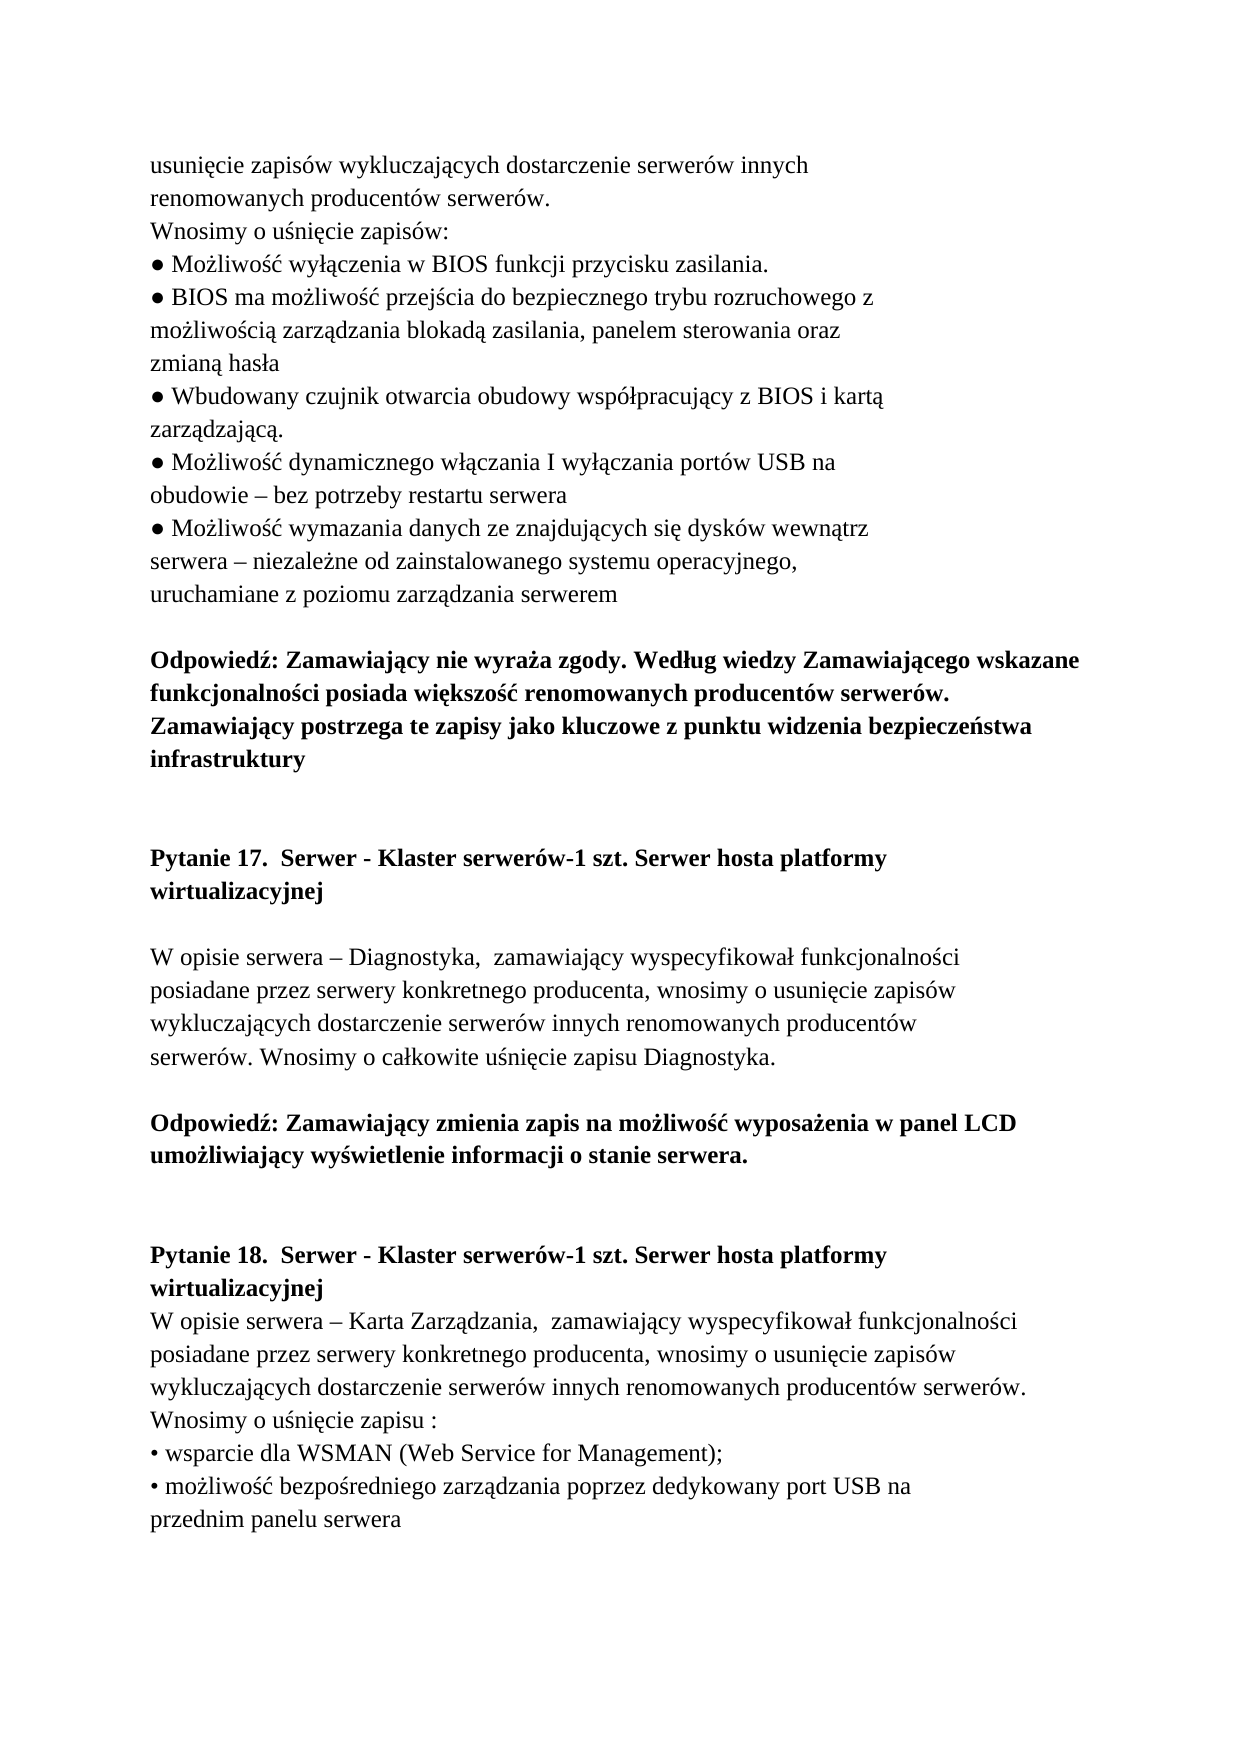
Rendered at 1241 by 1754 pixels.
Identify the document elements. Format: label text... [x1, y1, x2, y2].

text zmianą hasła [150, 348, 1090, 377]
text serwera – niezależne od zainstalowanego systemu operacyjnego, [150, 546, 1090, 575]
text ● Możliwość wymazania danych ze znajdujących się dysków wewnątrz [150, 513, 1090, 542]
text wirtualizacyjnej [150, 876, 1090, 905]
text obudowie – bez potrzeby restartu serwera [150, 480, 1090, 509]
text uruchamiane z poziomu zarządzania serwerem [150, 579, 1090, 608]
text Odpowiedź: Zamawiający nie wyraża zgody. Według wiedzy Zamawiającego wskazane funkcjonalności posiada większość renomowanych producentów serwerów. Zamawiający postrzega te zapisy jako kluczowe z punktu widzenia bezpieczeństwa infrastruktury [150, 645, 1090, 773]
text renomowanych producentów serwerów. [150, 183, 1090, 212]
text usunięcie zapisów wykluczających dostarczenie serwerów innych [150, 150, 1090, 179]
text Odpowiedź: Zamawiający zmienia zapis na możliwość wyposażenia w panel LCD umożliwiający wyświetlenie informacji o stanie serwera. [150, 1108, 1090, 1169]
text • wsparcie dla WSMAN (Web Service for Management); [150, 1438, 1090, 1467]
text ● BIOS ma możliwość przejścia do bezpiecznego trybu rozruchowego z [150, 282, 1090, 311]
text Wnosimy o uśnięcie zapisu : [150, 1405, 1090, 1433]
text wykluczających dostarczenie serwerów innych renomowanych producentów [150, 1008, 1090, 1037]
text serwerów. Wnosimy o całkowite uśnięcie zapisu Diagnostyka. [150, 1042, 1090, 1070]
text ● Możliwość dynamicznego włączania I wyłączania portów USB na [150, 447, 1090, 476]
text możliwością zarządzania blokadą zasilania, panelem sterowania oraz [150, 315, 1090, 344]
text • możliwość bezpośredniego zarządzania poprzez dedykowany port USB na [150, 1471, 1090, 1499]
text ● Wbudowany czujnik otwarcia obudowy współpracujący z BIOS i kartą [150, 381, 1090, 410]
text W opisie serwera – Diagnostyka, zamawiający wyspecyfikował funkcjonalności [150, 942, 1090, 971]
text wirtualizacyjnej [150, 1273, 1090, 1301]
text zarządzającą. [150, 414, 1090, 443]
text Wnosimy o uśnięcie zapisów: [150, 216, 1090, 245]
text przednim panelu serwera [150, 1504, 1090, 1533]
text W opisie serwera – Karta Zarządzania, zamawiający wyspecyfikował funkcjonalności posiadane przez serwery konkretnego producenta, wnosimy o usunięcie zapisów wykluczających dostarczenie serwerów innych renomowanych producentów serwerów. [150, 1306, 1090, 1401]
text ● Możliwość wyłączenia w BIOS funkcji przycisku zasilania. [150, 249, 1090, 278]
text posiadane przez serwery konkretnego producenta, wnosimy o usunięcie zapisów [150, 976, 1090, 1004]
text Pytanie 17. Serwer - Klaster serwerów-1 szt. Serwer hosta platformy [150, 843, 1090, 872]
text Pytanie 18. Serwer - Klaster serwerów-1 szt. Serwer hosta platformy [150, 1240, 1090, 1268]
